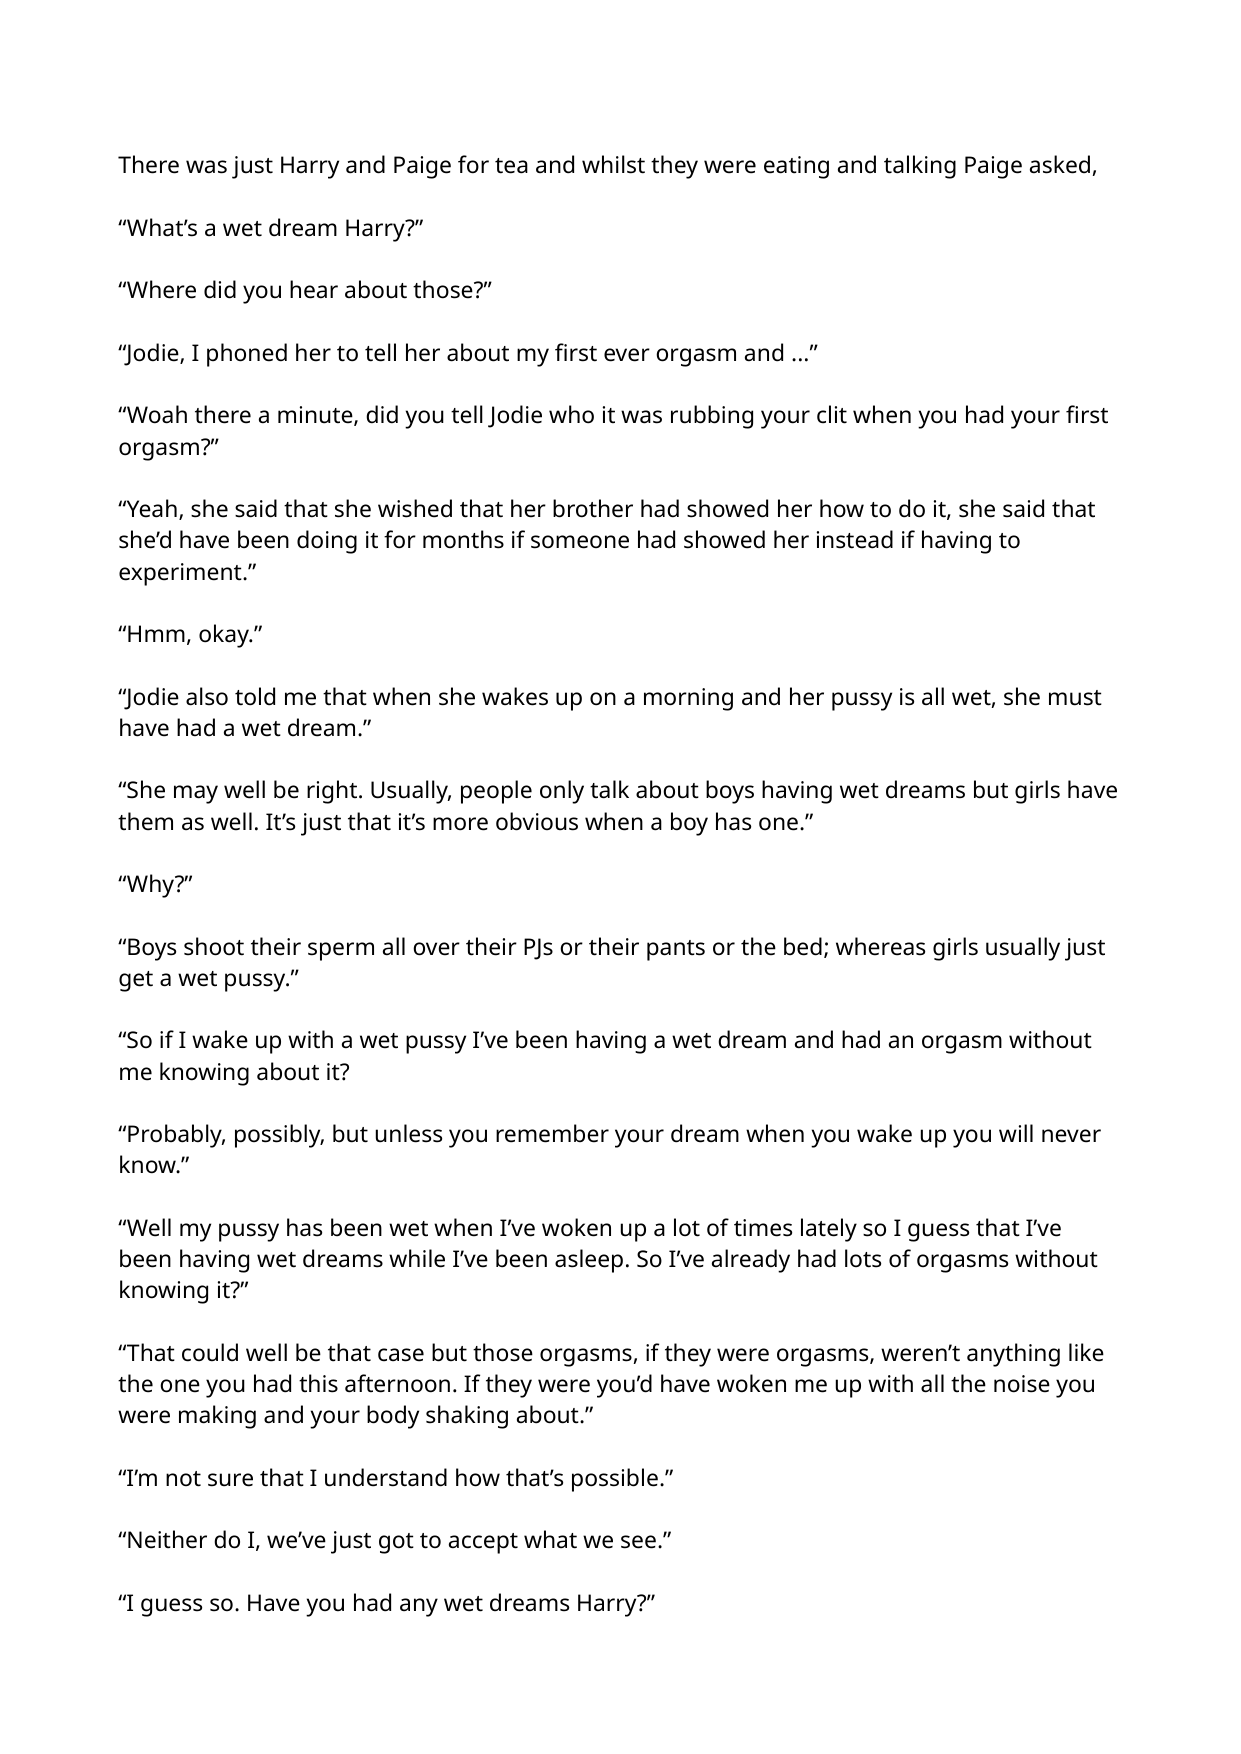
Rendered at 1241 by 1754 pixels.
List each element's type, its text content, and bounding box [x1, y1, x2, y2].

text “Jodie, I phoned her to tell her about my first ever orgasm and ...” [118, 337, 1122, 368]
text “Hmm, okay.” [118, 618, 1122, 649]
text “What’s a wet dream Harry?” [118, 212, 1122, 243]
text “Well my pussy has been wet when I’ve woken up a lot of times lately so I guess that I’ve been having wet dreams while I’ve been asleep. So I’ve already had lots of orgasms without knowing it?” [118, 1212, 1122, 1306]
text “Neither do I, we’ve just got to accept what we see.” [118, 1524, 1122, 1556]
text “Boys shoot their sperm all over their PJs or their pants or the bed; whereas girls usually just get a wet pussy.” [118, 931, 1122, 993]
text “Why?” [118, 868, 1122, 899]
text “Woah there a minute, did you tell Jodie who it was rubbing your clit when you had your first orgasm?” [118, 399, 1122, 462]
text “I guess so. Have you had any wet dreams Harry?” [118, 1587, 1122, 1618]
text “Jodie also told me that when she wakes up on a morning and her pussy is all wet, she must have had a wet dream.” [118, 681, 1122, 743]
text “Yeah, she said that she wished that her brother had showed her how to do it, she said that she’d have been doing it for months if someone had showed her instead if having to experiment.” [118, 493, 1122, 587]
text “Probably, possibly, but unless you remember your dream when you wake up you will never know.” [118, 1118, 1122, 1181]
text “So if I wake up with a wet pussy I’ve been having a wet dream and had an orgasm without me knowing about it? [118, 1024, 1122, 1087]
text There was just Harry and Paige for tea and whilst they were eating and talking Paige asked, [118, 149, 1122, 181]
text “Where did you hear about those?” [118, 274, 1122, 306]
text “That could well be that case but those orgasms, if they were orgasms, weren’t anything like the one you had this afternoon. If they were you’d have woken me up with all the noise you were making and your body shaking about.” [118, 1337, 1122, 1431]
text “She may well be right. Usually, people only talk about boys having wet dreams but girls have them as well. It’s just that it’s more obvious when a boy has one.” [118, 774, 1122, 837]
text “I’m not sure that I understand how that’s possible.” [118, 1462, 1122, 1493]
